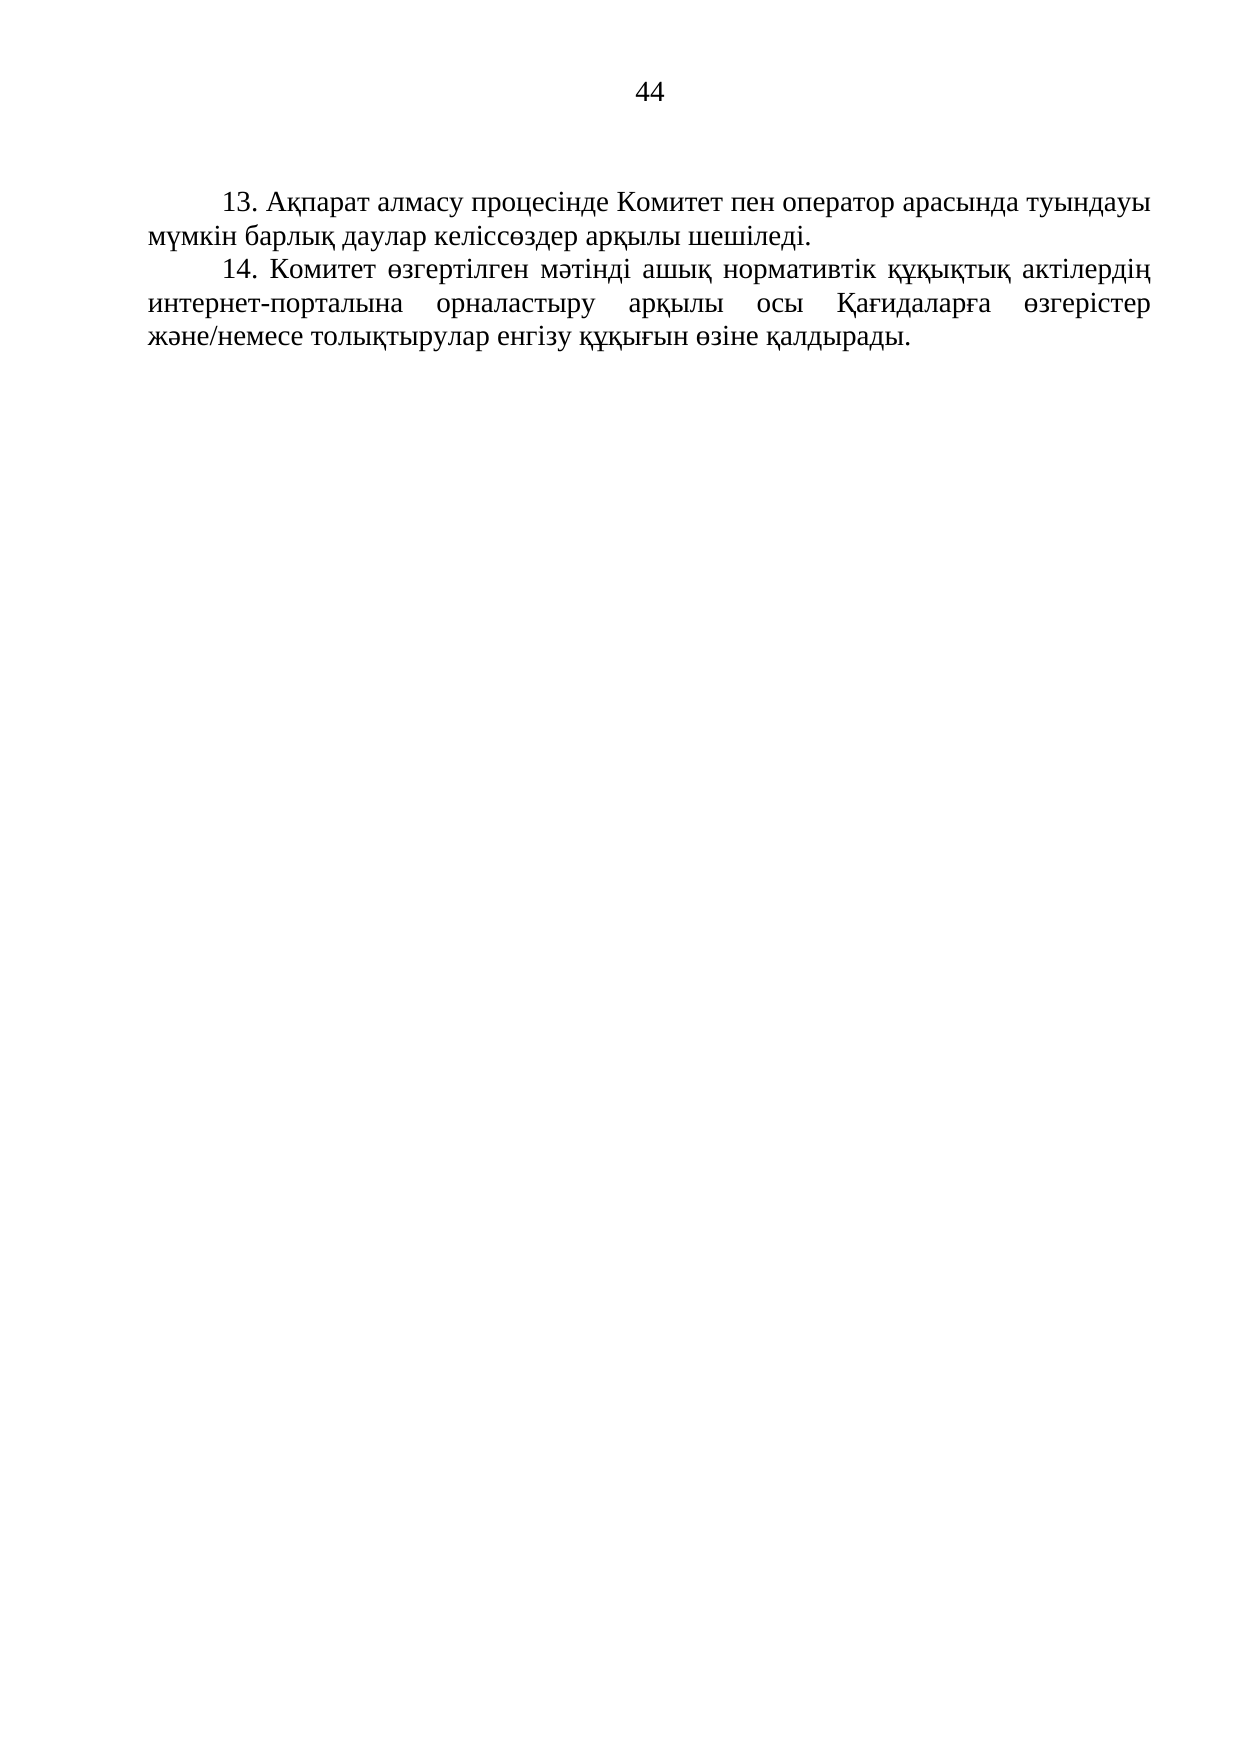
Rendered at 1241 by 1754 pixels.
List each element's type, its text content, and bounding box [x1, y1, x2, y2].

text 14. Комитет өзгертілген мәтінді ашық нормативтік құқықтық актілердің интернет-порталына орналастыру арқылы осы Қағидаларға өзгерістер және/немесе толықтырулар енгізу құқығын өзіне қалдырады. [148, 251, 1152, 352]
text 13. Ақпарат алмасу процесінде Комитет пен оператор арасында туындауы мүмкін барлық даулар келіссөздер арқылы шешіледі. [148, 184, 1152, 251]
